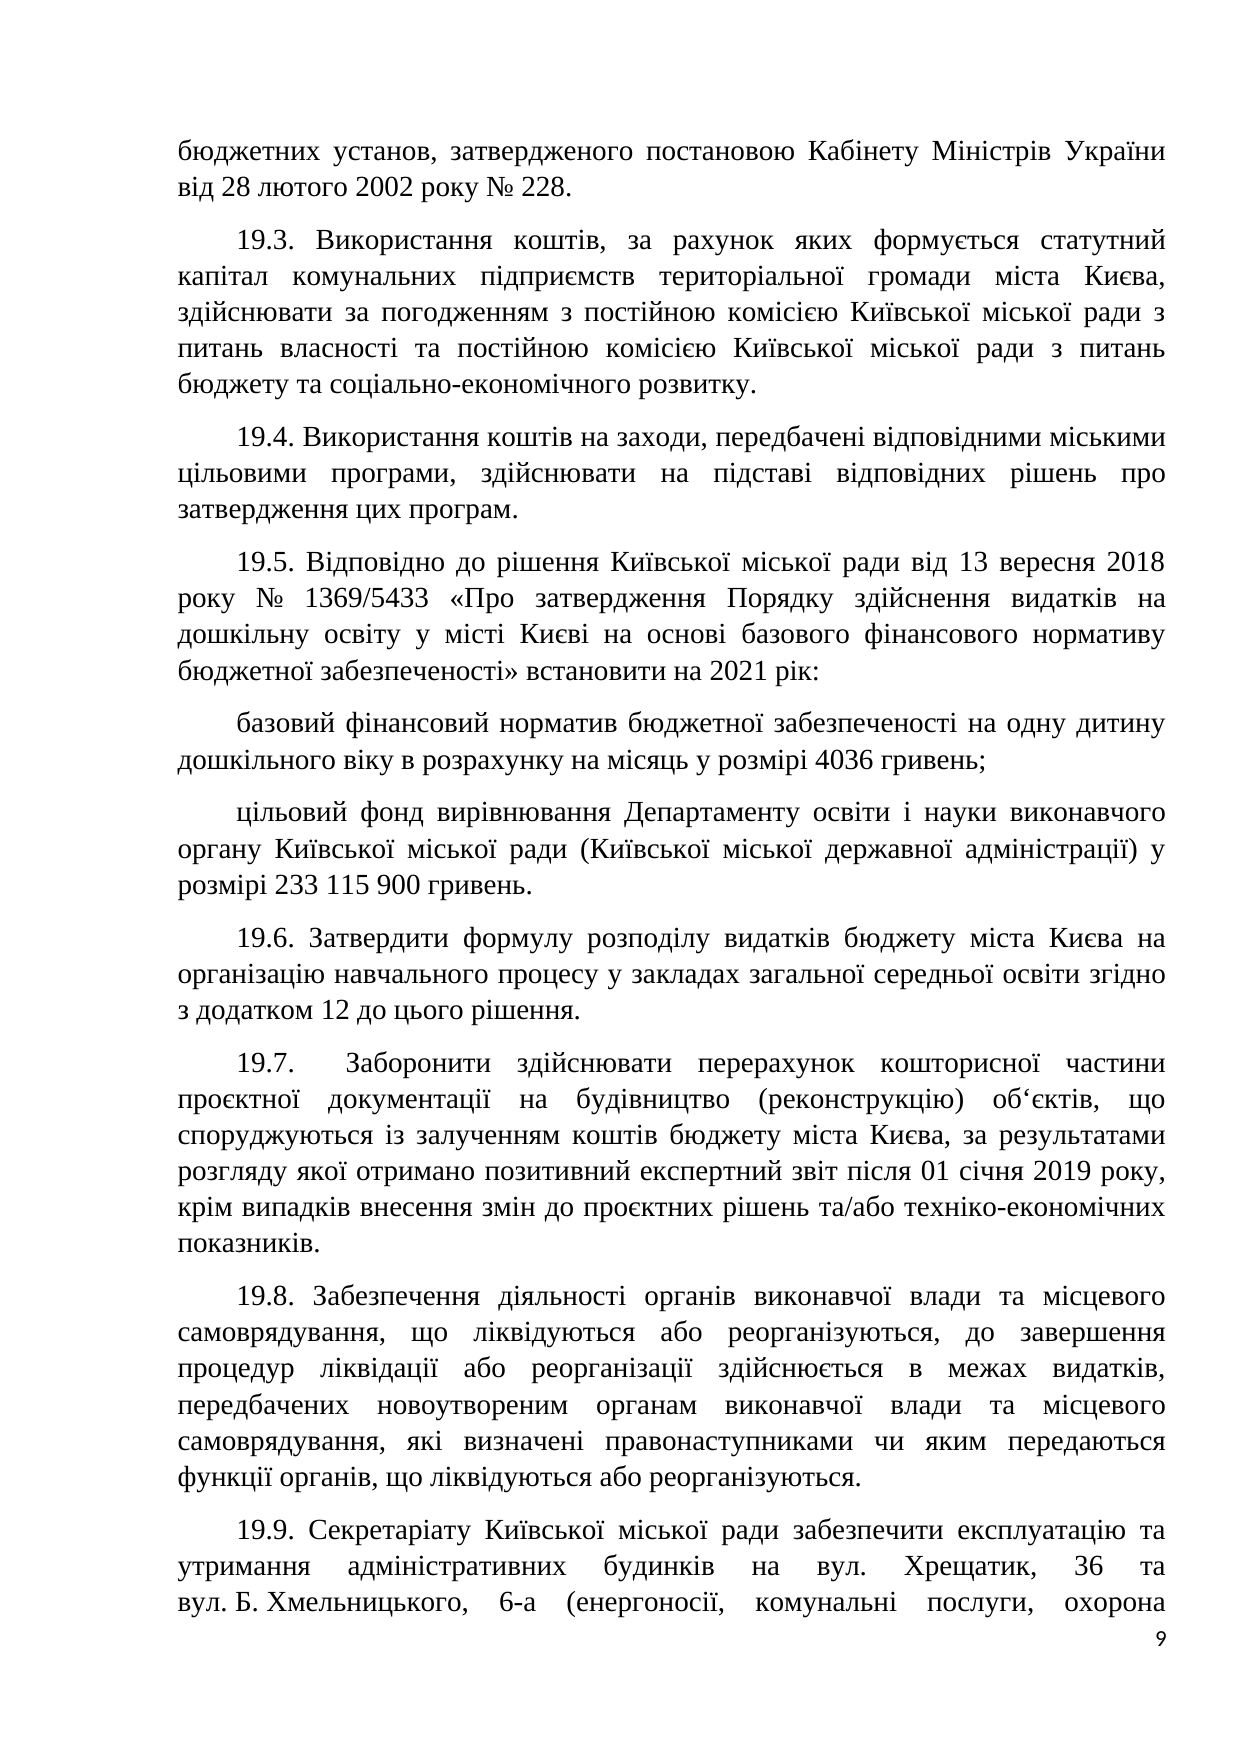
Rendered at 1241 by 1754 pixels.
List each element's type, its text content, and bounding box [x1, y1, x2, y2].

text 19.6. Затвердити формулу розподілу видатків бюджету міста Києва на організацію навчального процесу у закладах загальної середньої освіти згідно з додатком 12 до цього рішення. [177, 920, 1167, 1026]
text 19.8. Забезпечення діяльності органів виконавчої влади та місцевого самоврядування, що ліквідуються або реорганізуються, до завершення процедур ліквідації або реорганізації здійснюється в межах видатків, передбачених новоутвореним органам виконавчої влади та місцевого самоврядування, які визначені правонаступниками чи яким передаються функції органів, що ліквідуються або реорганізуються. [177, 1278, 1167, 1493]
text 19.5. Відповідно до рішення Київської міської ради від 13 вересня 2018 року № 1369/5433 «Про затвердження Порядку здійснення видатків на дошкільну освіту у місті Києві на основі базового фінансового нормативу бюджетної забезпеченості» встановити на 2021 рік: [177, 544, 1167, 686]
text 19.7. Заборонити здійснювати перерахунок кошторисної частини проєктної документації на будівництво (реконструкцію) об‘єктів, що споруджуються із залученням коштів бюджету міста Києва, за результатами розгляду якої отримано позитивний експертний звіт після 01 січня 2019 року, крім випадків внесення змін до проєктних рішень та/або техніко-економічних показників. [177, 1045, 1167, 1259]
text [177, 133, 1167, 203]
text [177, 1512, 1167, 1618]
text базовий фінансовий норматив бюджетної забезпеченості на одну дитину дошкільного віку в розрахунку на місяць у розмірі 4036 гривень; [177, 706, 1167, 775]
text цільовий фонд вирівнювання Департаменту освіти і науки виконавчого органу Київської міської ради (Київської міської державної адміністрації) у розмірі 233 115 900 гривень. [177, 794, 1167, 900]
text 19.4. Використання коштів на заходи, передбачені відповідними міськими цільовими програми, здійснювати на підставі відповідних рішень про затвердження цих програм. [177, 419, 1167, 525]
text 19.3. Використання коштів, за рахунок яких формується статутний капітал комунальних підприємств територіальної громади міста Києва, здійснювати за погодженням з постійною комісією Київської міської ради з питань власності та постійною комісією Київської міської ради з питань бюджету та соціально-економічного розвитку. [177, 222, 1167, 400]
